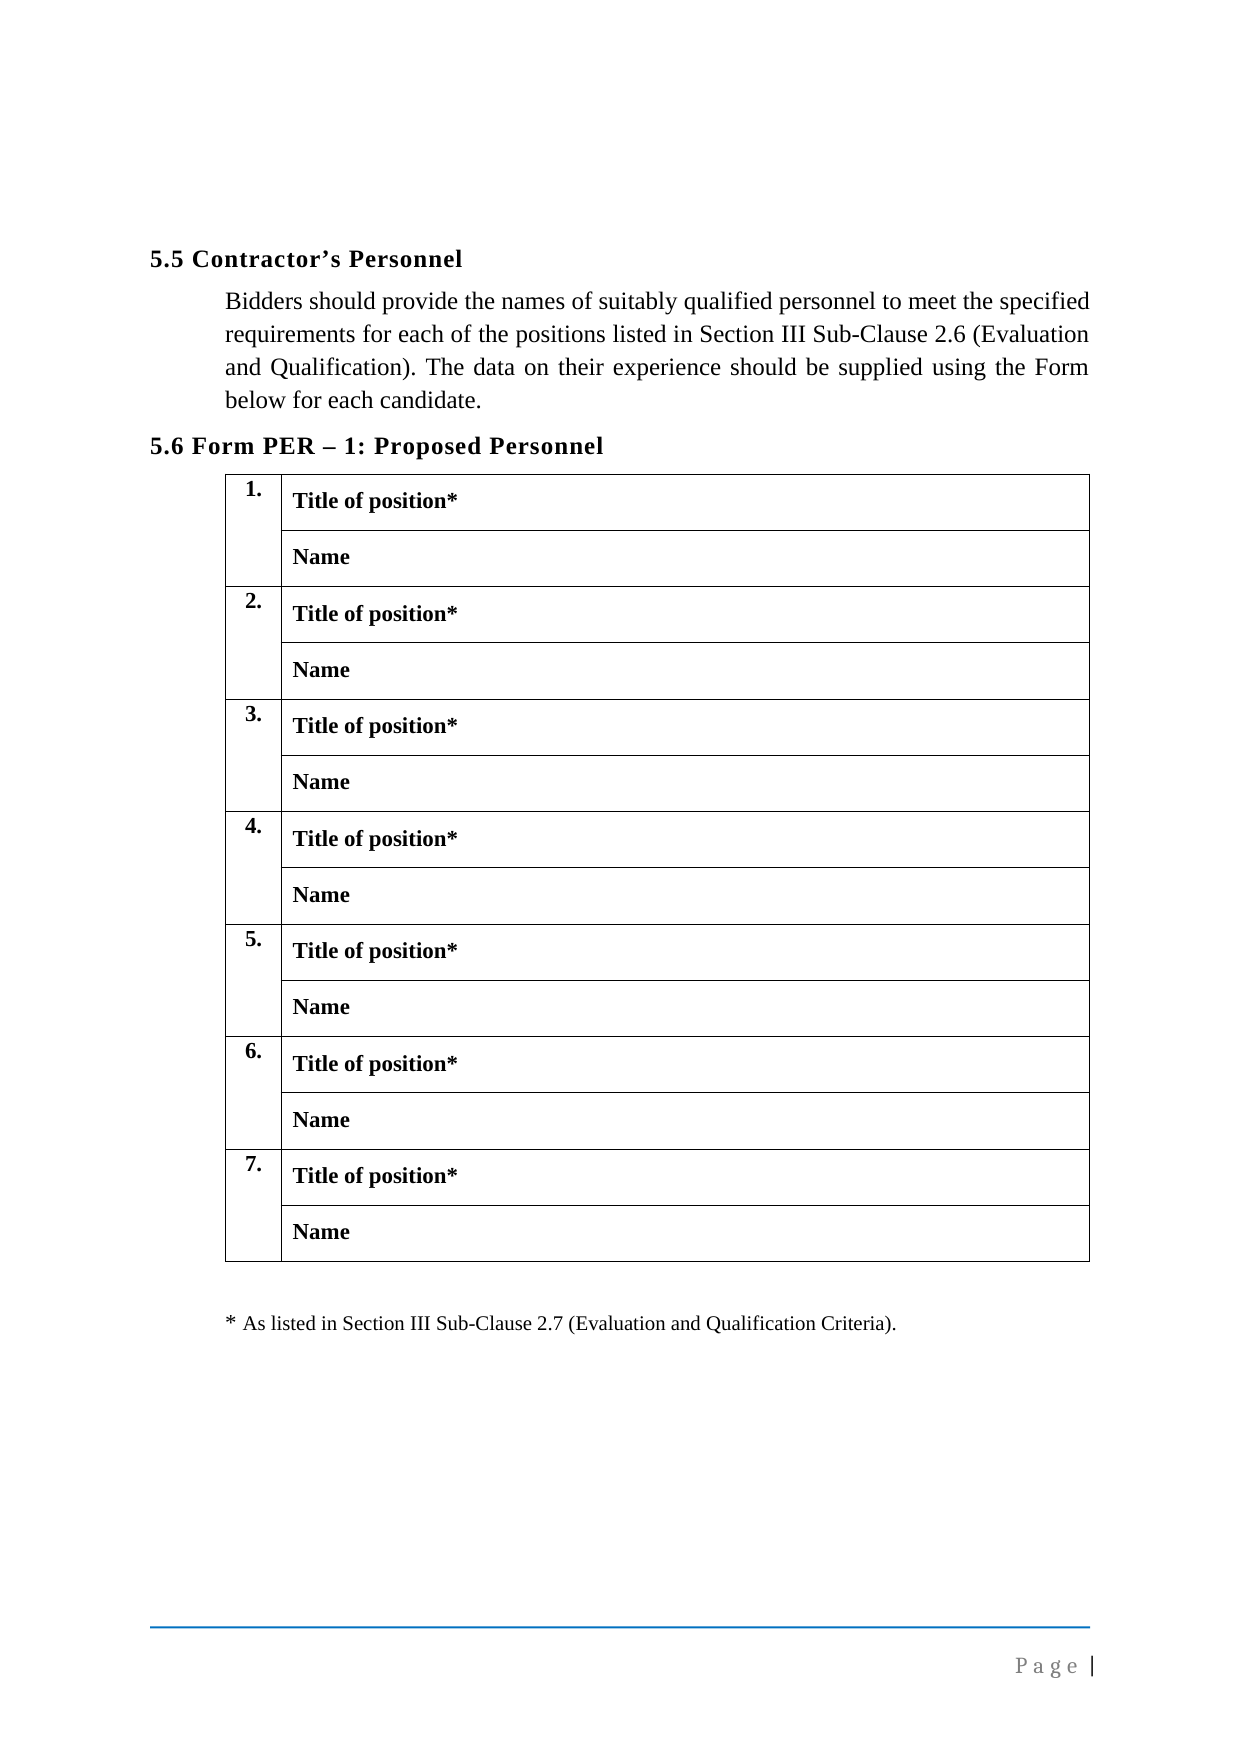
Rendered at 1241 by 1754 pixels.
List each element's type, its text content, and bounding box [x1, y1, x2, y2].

table_header Title of position* [282, 475, 1089, 530]
table_cell 7. [226, 1150, 281, 1261]
subtitle Contractor’s Personnel [150, 244, 1090, 272]
table_cell Name [282, 1206, 1089, 1261]
text * As listed in Section III Sub-Clause 2.7 (Evaluation and Qualification Criteria). [225, 1309, 1090, 1335]
table_cell Title of position* [282, 812, 1089, 867]
table_cell Title of position* [282, 925, 1089, 980]
table_cell Title of position* [282, 1150, 1089, 1205]
table_cell Name [282, 531, 1089, 586]
table_cell Title of position* [282, 587, 1089, 642]
table_header 1. [226, 475, 281, 586]
subtitle Form PER – 1: Proposed Personnel [150, 431, 1090, 460]
table_cell 2. [226, 587, 281, 698]
table_cell Title of position* [282, 1037, 1089, 1092]
table_cell 5. [226, 925, 281, 1036]
text Bidders should provide the names of suitably qualified personnel to meet the specified requirements for each of the positions listed in Section III Sub-Clause 2.6 (Evaluation and Qualification). The data on their experience should be supplied using the Form below for each candidate. [225, 286, 1090, 414]
table_cell Name [282, 643, 1089, 698]
table_cell Name [282, 981, 1089, 1036]
table_cell Name [282, 1093, 1089, 1148]
table_cell 4. [226, 812, 281, 923]
table_cell 6. [226, 1037, 281, 1148]
table_cell 3. [226, 700, 281, 811]
table_cell Title of position* [282, 700, 1089, 755]
table_cell Name [282, 868, 1089, 923]
table_cell Name [282, 756, 1089, 811]
